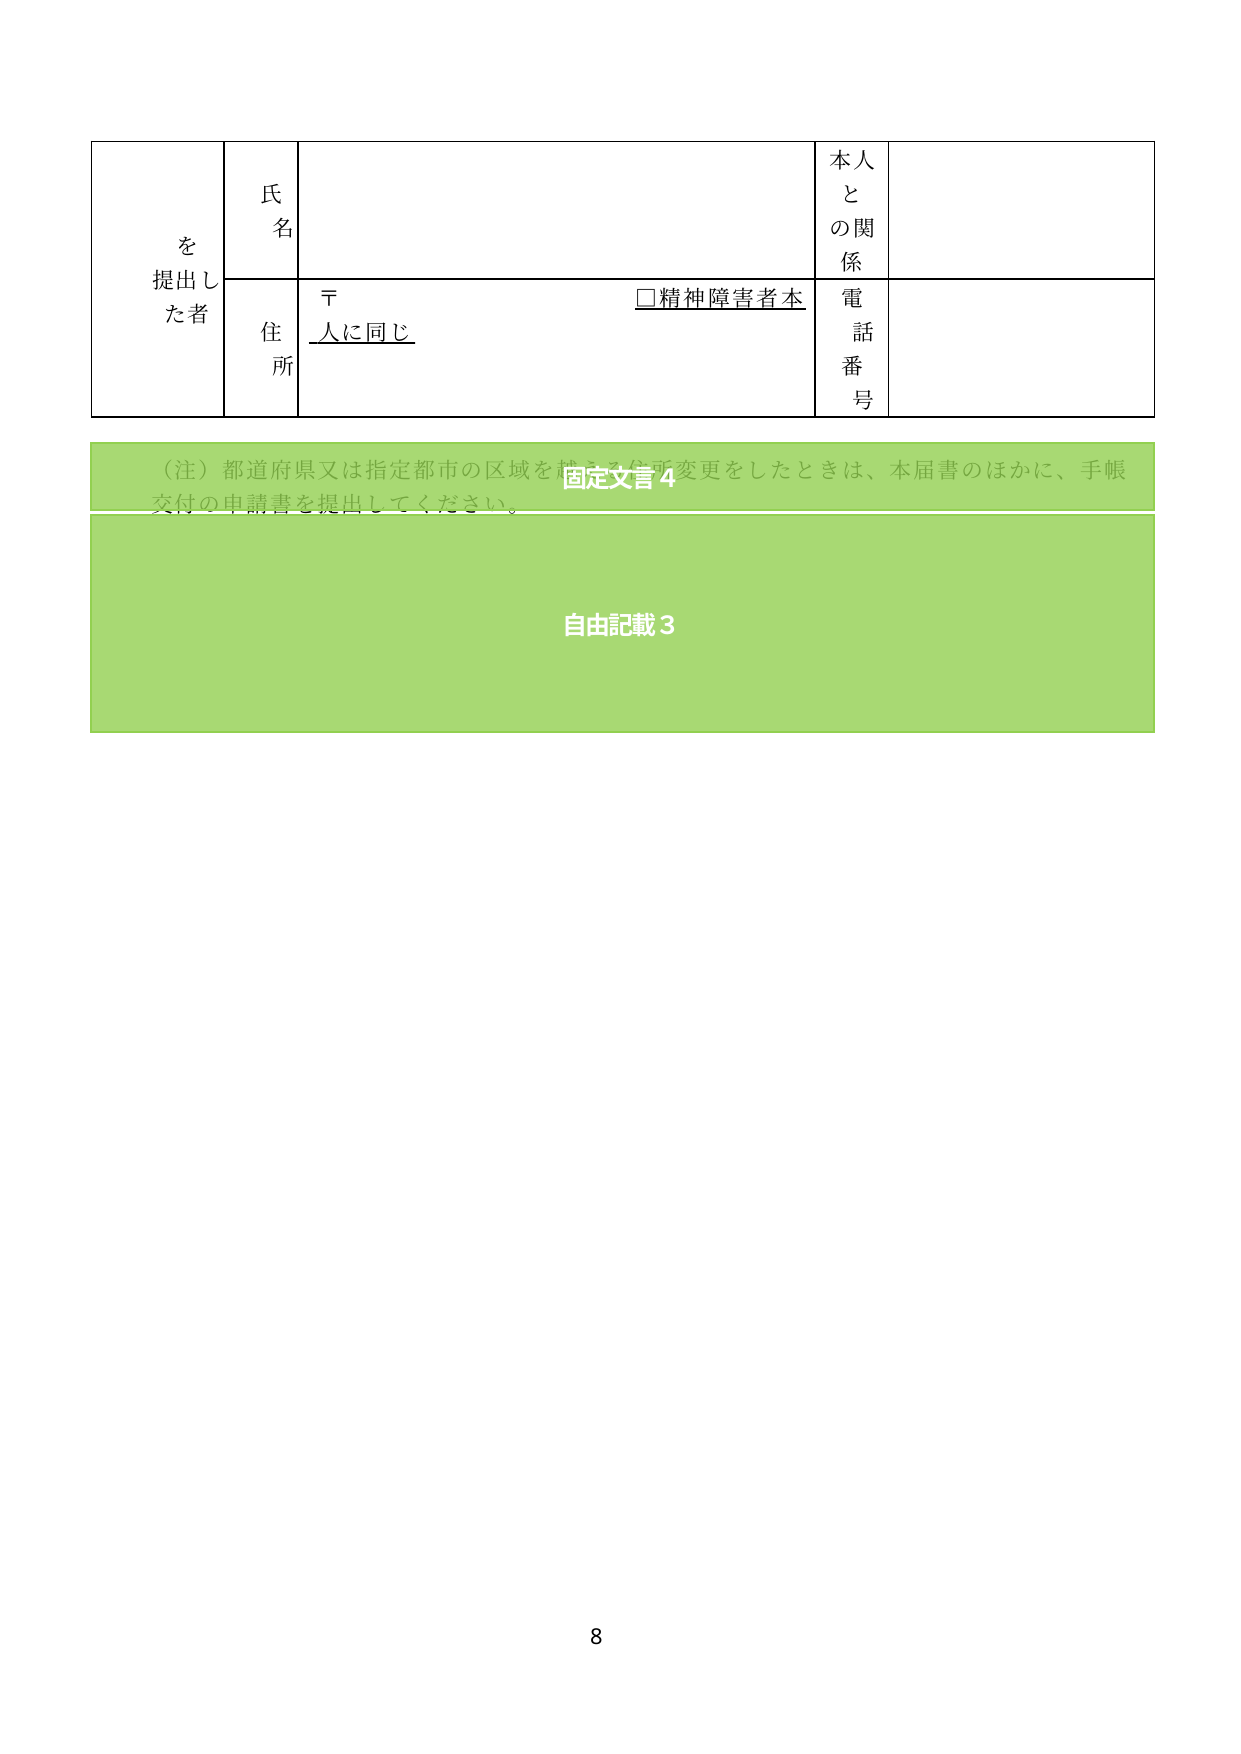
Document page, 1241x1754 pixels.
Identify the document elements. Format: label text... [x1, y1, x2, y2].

table_cell [889, 142, 1154, 278]
table_cell 申請書を 提出した者 [92, 142, 223, 416]
table_cell [299, 142, 814, 278]
table_cell 〒 □精神障害者本人に同じ [299, 280, 814, 416]
table_cell 本人と の関係 [816, 142, 888, 278]
table_cell 氏 名 [225, 142, 297, 278]
table_cell 住 所 [225, 280, 297, 416]
table_cell 電 話 番 号 [816, 280, 888, 416]
table_cell [889, 280, 1154, 416]
